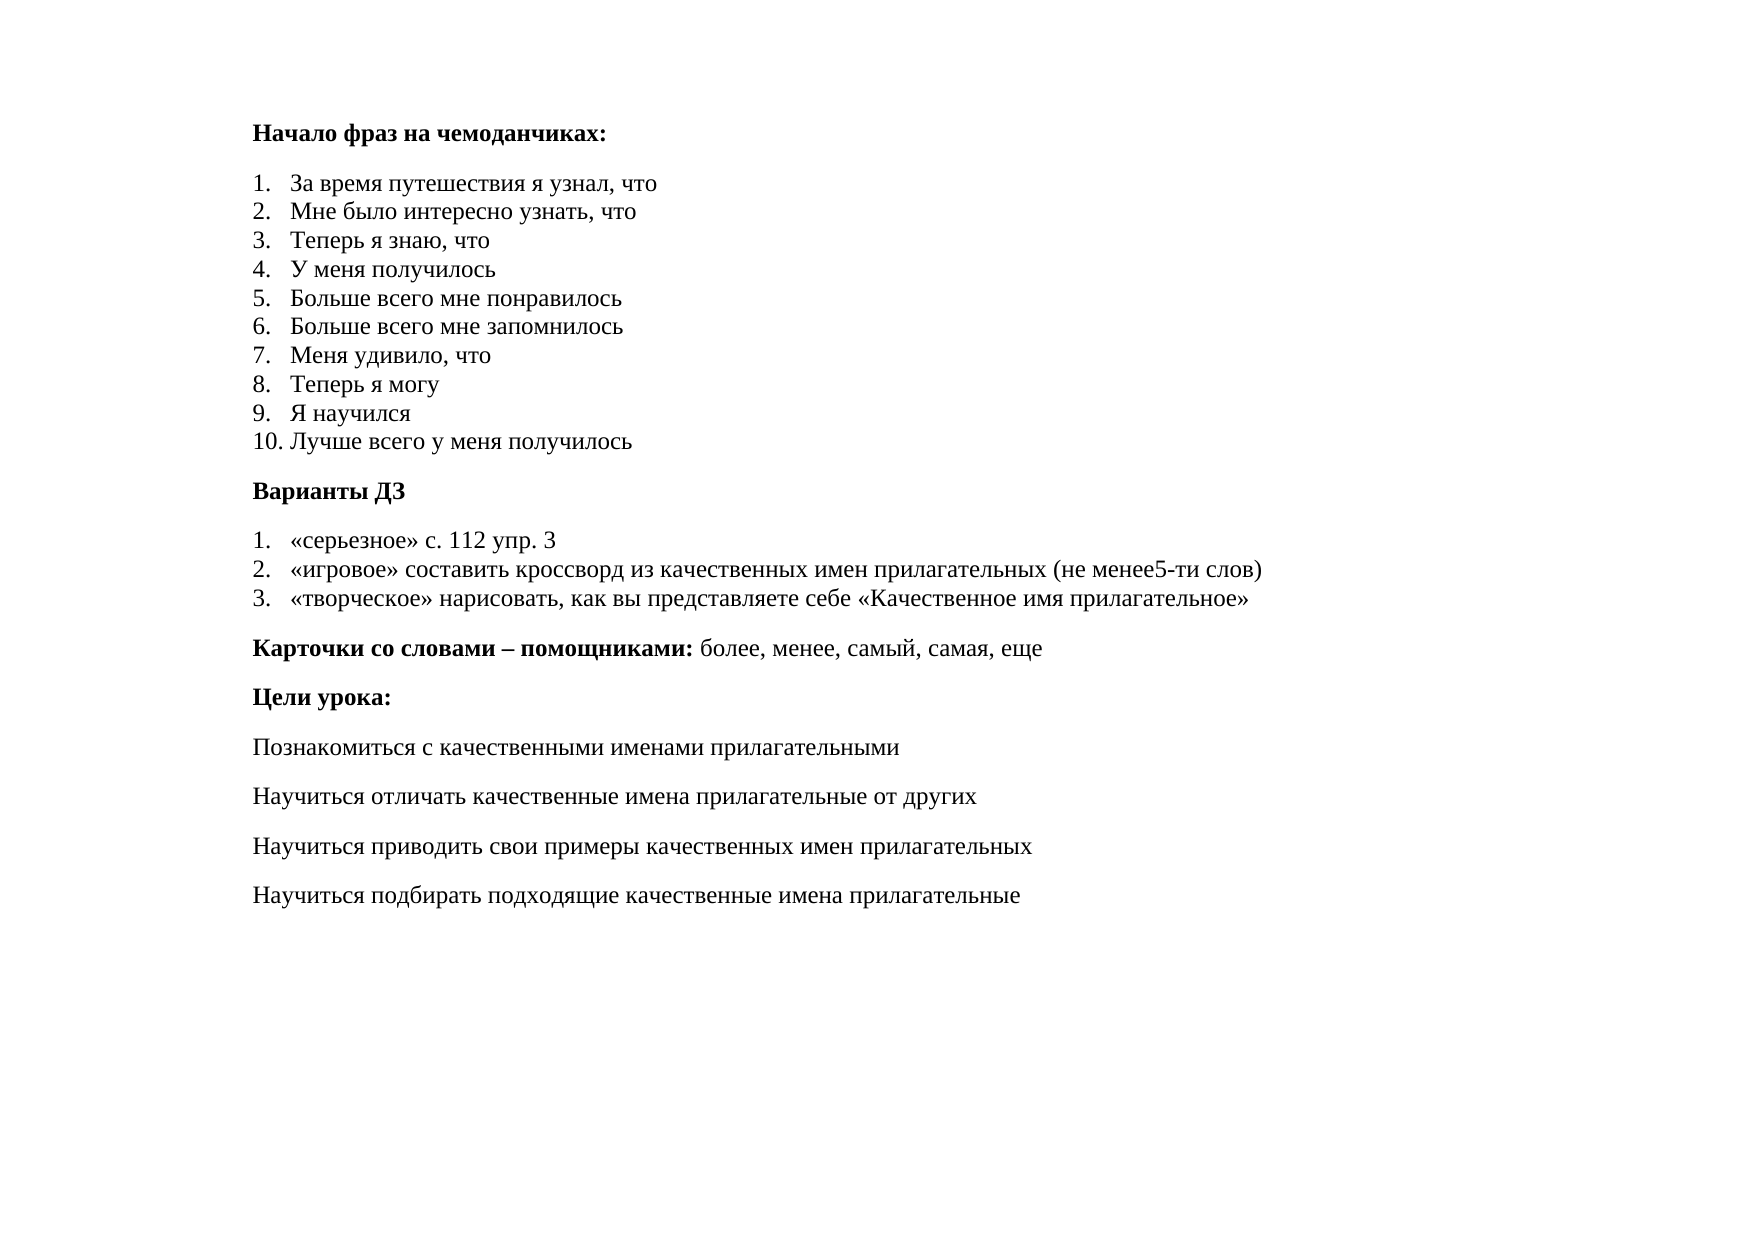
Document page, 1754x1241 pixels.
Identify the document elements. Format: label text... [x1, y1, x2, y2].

list Больше всего мне понравилось [252, 283, 1665, 311]
list Теперь я могу [252, 369, 1665, 398]
text Начало фраз на чемоданчиках: [252, 118, 1665, 147]
list Больше всего мне запомнилось [252, 311, 1665, 340]
list Мне было интересно узнать, что [252, 196, 1665, 225]
text Карточки со словами – помощниками: более, менее, самый, самая, еще [252, 633, 1665, 661]
text Научиться приводить свои примеры качественных имен прилагательных [252, 831, 1665, 860]
list Лучше всего у меня получилось [252, 426, 1665, 455]
text Познакомиться с качественными именами прилагательными [252, 732, 1665, 761]
list «игровое» составить кроссворд из качественных имен прилагательных (не менее5-ти слов) [252, 554, 1665, 583]
list «творческое» нарисовать, как вы представляете себе «Качественное имя прилагательное» [252, 583, 1665, 612]
text Варианты ДЗ [252, 476, 1665, 505]
list Я научился [252, 398, 1665, 426]
text Научиться подбирать подходящие качественные имена прилагательные [252, 881, 1665, 909]
list За время путешествия я узнал, что [252, 168, 1665, 196]
text Научиться отличать качественные имена прилагательные от других [252, 781, 1665, 810]
list У меня получилось [252, 254, 1665, 283]
list «серьезное» с. 112 упр. 3 [252, 526, 1665, 554]
text Цели урока: [252, 682, 1665, 711]
list Меня удивило, что [252, 340, 1665, 369]
list Теперь я знаю, что [252, 225, 1665, 254]
